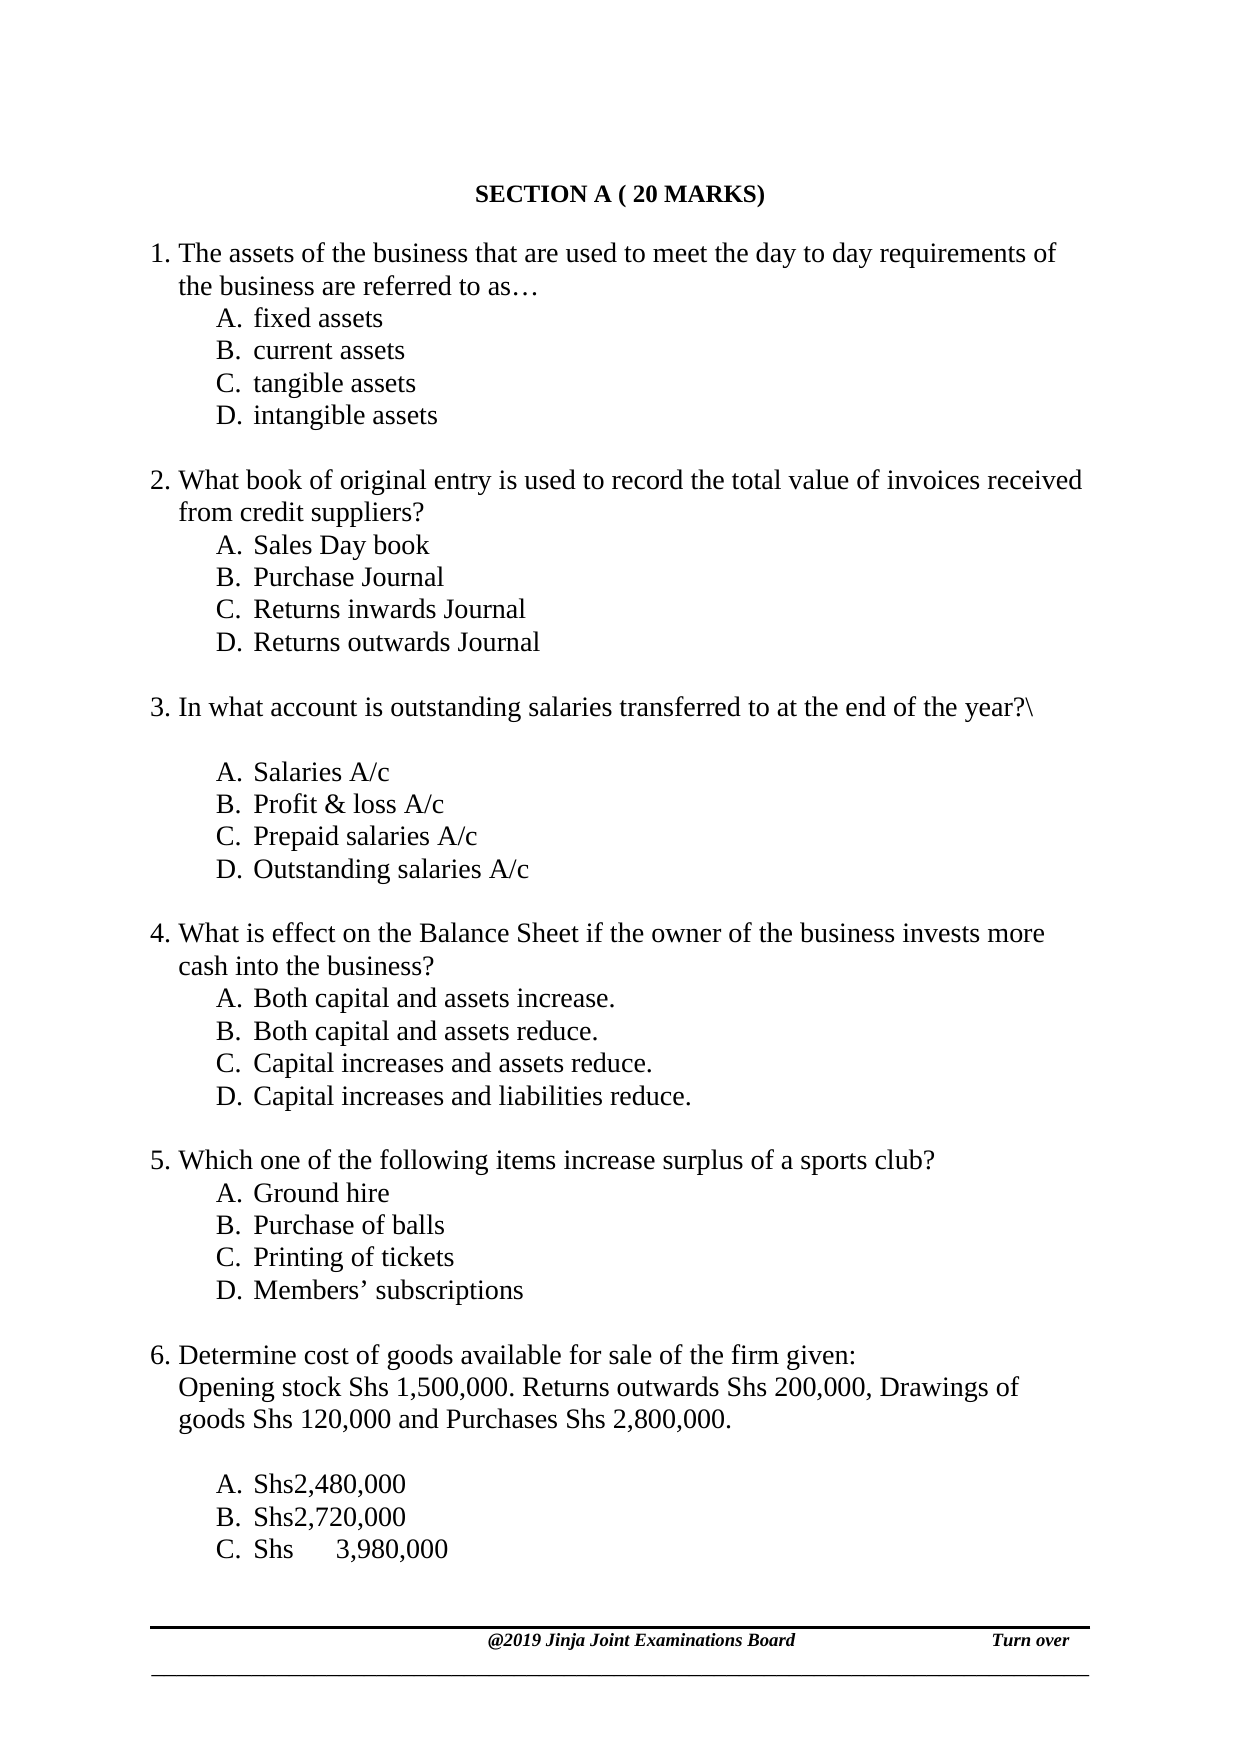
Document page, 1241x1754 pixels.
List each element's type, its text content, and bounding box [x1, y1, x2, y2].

list tangible assets [216, 366, 1090, 398]
list What book of original entry is used to record the total value of invoices received from credit suppliers? [150, 463, 1090, 528]
list Capital increases and liabilities reduce. [216, 1078, 1090, 1111]
list Ground hire [216, 1176, 1090, 1208]
list Which one of the following items increase surplus of a sports club? [150, 1143, 1090, 1176]
list fixed assets [216, 301, 1090, 333]
list Capital increases and assets reduce. [216, 1046, 1090, 1078]
list The assets of the business that are used to meet the day to day requirements of the business are referred to as… [150, 236, 1090, 301]
list intangible assets [216, 398, 1090, 431]
list Sales Day book [216, 528, 1090, 560]
list Purchase Journal [216, 560, 1090, 593]
list Prepaid salaries A/c [216, 819, 1090, 852]
list Opening stock Shs 1,500,000. Returns outwards Shs 200,000, Drawings of goods Shs 120,000 and Purchases Shs 2,800,000. [178, 1370, 1090, 1435]
list Both capital and assets increase. [216, 981, 1090, 1014]
list In what account is outstanding salaries transferred to at the end of the year?\ [150, 690, 1090, 722]
list Shs2,480,000 [216, 1467, 1090, 1500]
list Purchase of balls [216, 1208, 1090, 1241]
list Shs2,720,000 [216, 1500, 1090, 1532]
list Members’ subscriptions [216, 1273, 1090, 1305]
list Printing of tickets [216, 1241, 1090, 1273]
list Both capital and assets reduce. [216, 1014, 1090, 1046]
list Returns inwards Journal [216, 593, 1090, 625]
list Salaries A/c [216, 754, 1090, 787]
list Shs 3,980,000 [216, 1532, 1090, 1564]
list Determine cost of goods available for sale of the firm given: [150, 1338, 1090, 1370]
list current assets [216, 333, 1090, 366]
list What is effect on the Balance Sheet if the owner of the business invests more cash into the business? [150, 917, 1090, 981]
list Profit & loss A/c [216, 787, 1090, 819]
list Outstanding salaries A/c [216, 852, 1090, 884]
text SECTION A ( 20 MARKS) [150, 179, 1090, 207]
list Returns outwards Journal [216, 625, 1090, 657]
